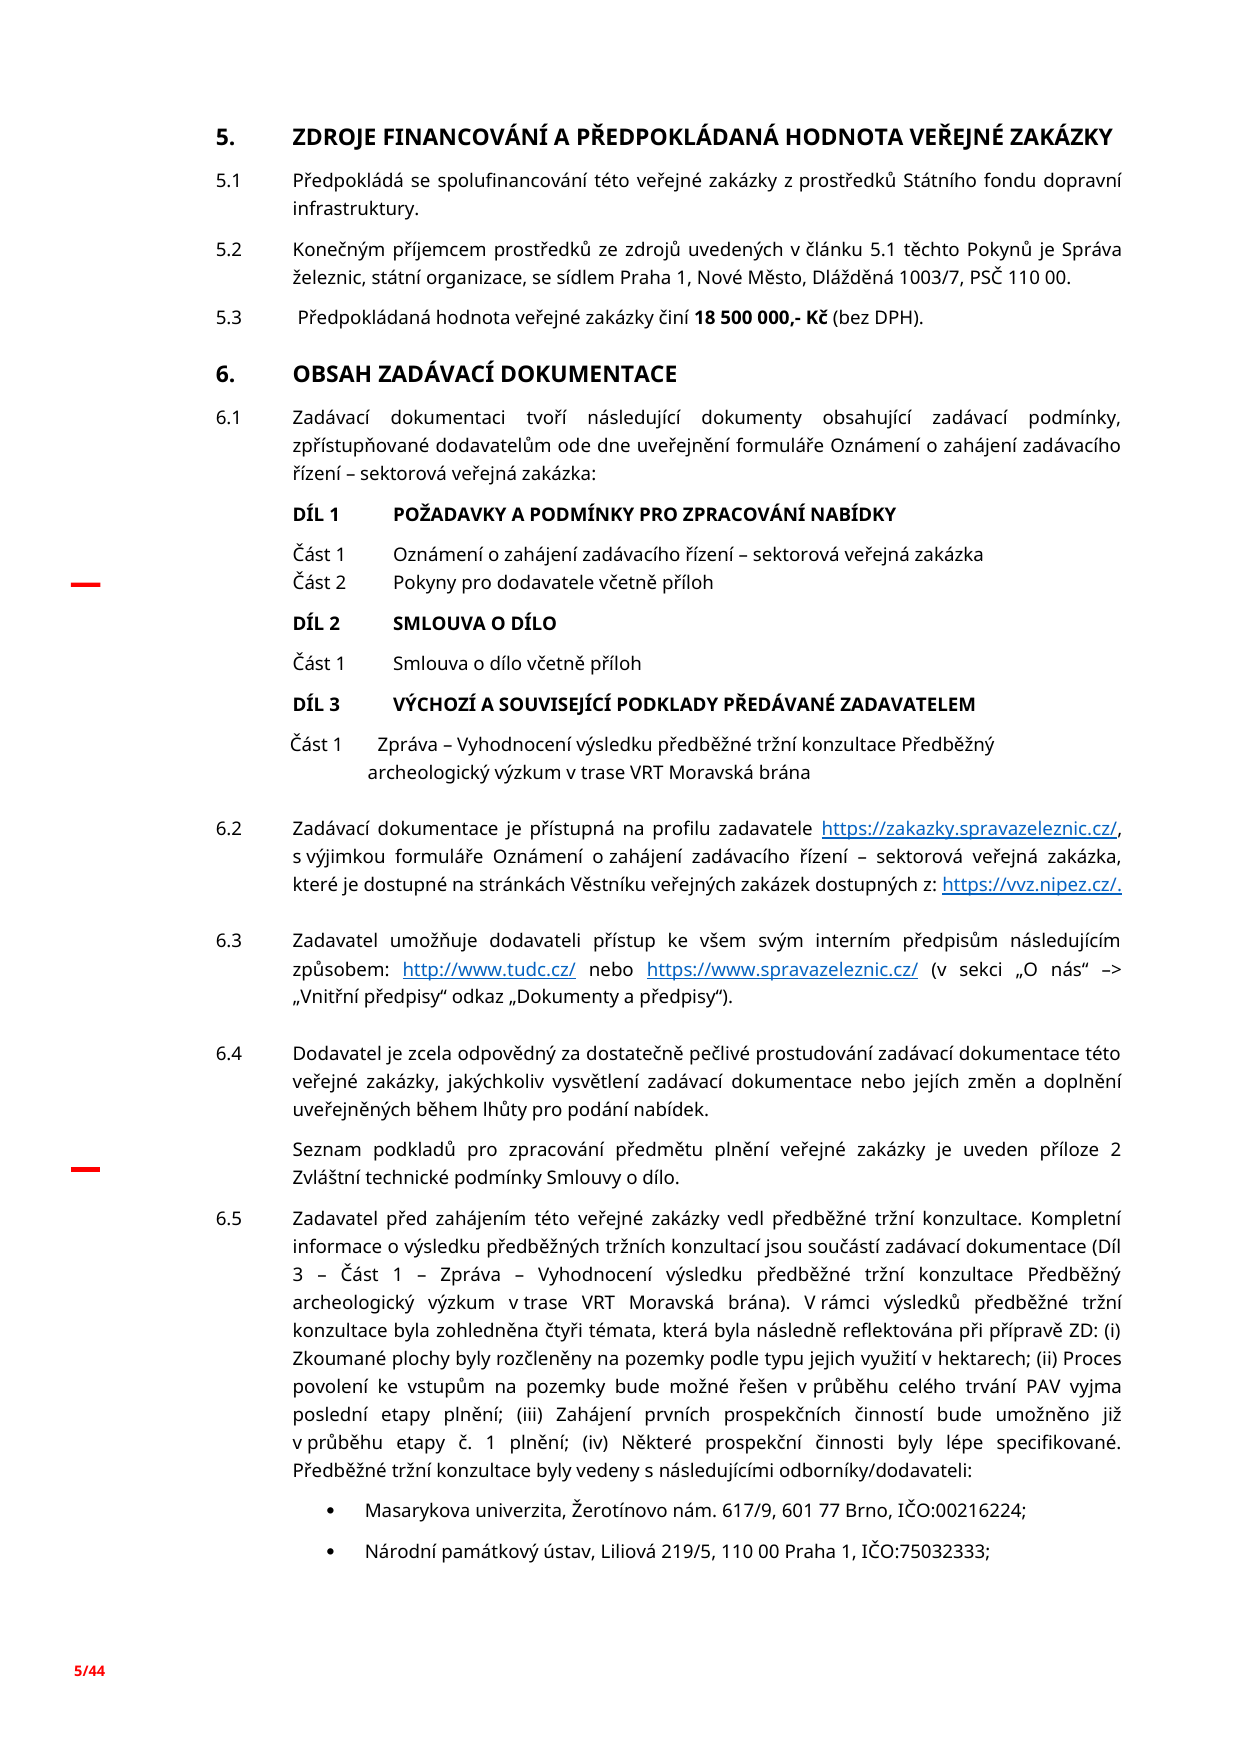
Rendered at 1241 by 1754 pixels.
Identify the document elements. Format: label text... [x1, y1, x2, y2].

text DÍL 2 SMLOUVA O DÍLO [292, 610, 1122, 636]
text Část 1 Smlouva o dílo včetně příloh [292, 651, 1122, 676]
text DÍL 3 VÝCHOZÍ A SOUVISEJÍCÍ PODKLADY PŘEDÁVANÉ ZADAVATELEM [292, 691, 1122, 717]
text Zadávací dokumentaci tvoří následující dokumenty obsahující zadávací podmínky, zpřístupňované dodavatelům ode dne uveřejnění formuláře Oznámení o zahájení zadávacího řízení – sektorová veřejná zakázka: [216, 404, 1122, 486]
list Národní památkový ústav, Liliová 219/5, 110 00 Praha 1, IČO:75032333; [327, 1538, 1122, 1564]
text DÍL 1 POŽADAVKY A PODMÍNKY PRO ZPRACOVÁNÍ NABÍDKY [292, 501, 1122, 527]
list Masarykova univerzita, Žerotínovo nám. 617/9, 601 77 Brno, IČO:00216224; [327, 1498, 1122, 1523]
text Zadavatel umožňuje dodavateli přístup ke všem svým interním předpisům následujícím způsobem: http://www.tudc.cz/ nebo https://www.spravazeleznic.cz/ (v sekci „O nás“ –> „Vnitřní předpisy“ odkaz „Dokumenty a předpisy“). [216, 928, 1122, 1009]
text Zadávací dokumentace je přístupná na profilu zadavatele https://zakazky.spravazeleznic.cz/, s výjimkou formuláře Oznámení o zahájení zadávacího řízení – sektorová veřejná zakázka, které je dostupné na stránkách Věstníku veřejných zakázek dostupných z: https://vvz.nipez.cz/. [216, 816, 1122, 897]
text Předpokládá se spolufinancování této veřejné zakázky z prostředků Státního fondu dopravní infrastruktury. [216, 167, 1122, 221]
text Předpokládaná hodnota veřejné zakázky činí 18 500 000,- Kč (bez DPH). [216, 304, 1122, 330]
text Část 1 Zpráva – Vyhodnocení výsledku předběžné tržní konzultace Předběžný [289, 732, 1122, 757]
text Dodavatel je zcela odpovědný za dostatečně pečlivé prostudování zadávací dokumentace této veřejné zakázky, jakýchkoliv vysvětlení zadávací dokumentace nebo jejích změn a doplnění uveřejněných během lhůty pro podání nabídek. [216, 1040, 1122, 1121]
text Zadavatel před zahájením této veřejné zakázky vedl předběžné tržní konzultace. Kompletní informace o výsledku předběžných tržních konzultací jsou součástí zadávací dokumentace (Díl 3 – Část 1 – Zpráva – Vyhodnocení výsledku předběžné tržní konzultace Předběžný archeologický výzkum v trase VRT Moravská brána). V rámci výsledků předběžné tržní konzultace byla zohledněna čtyři témata, která byla následně reflektována při přípravě ZD: (i) Zkoumané plochy byly rozčleněny na pozemky podle typu jejich využití v hektarech; (ii) Proces povolení ke vstupům na pozemky bude možné řešen v průběhu celého trvání PAV vyjma poslední etapy plnění; (iii) Zahájení prvních prospekčních činností bude umožněno již v průběhu etapy č. 1 plnění; (iv) Některé prospekční činnosti byly lépe specifikované. Předběžné tržní konzultace byly vedeny s následujícími odborníky/dodavateli: [216, 1205, 1122, 1483]
text Konečným příjemcem prostředků ze zdrojů uvedených v článku 5.1 těchto Pokynů je Správa železnic, státní organizace, se sídlem Praha 1, Nové Město, Dlážděná 1003/7, PSČ 110 00. [216, 236, 1122, 289]
text ZDROJE FINANCOVÁNÍ a PŘEDPOKLÁDANÁ HODNOTA VEŘEJNÉ ZAKÁZKY [216, 121, 1122, 152]
list Seznam podkladů pro zpracování předmětu plnění veřejné zakázky je uveden příloze 2 Zvláštní technické podmínky Smlouvy o dílo. [292, 1136, 1122, 1190]
text OBSAH ZADÁVACÍ DOKUMENTACE [216, 358, 1122, 389]
text Část 1 Oznámení o zahájení zadávacího řízení – sektorová veřejná zakázka [292, 542, 1122, 567]
text Část 2 Pokyny pro dodavatele včetně příloh [292, 569, 1122, 595]
text archeologický výzkum v trase VRT Moravská brána [289, 760, 1122, 785]
